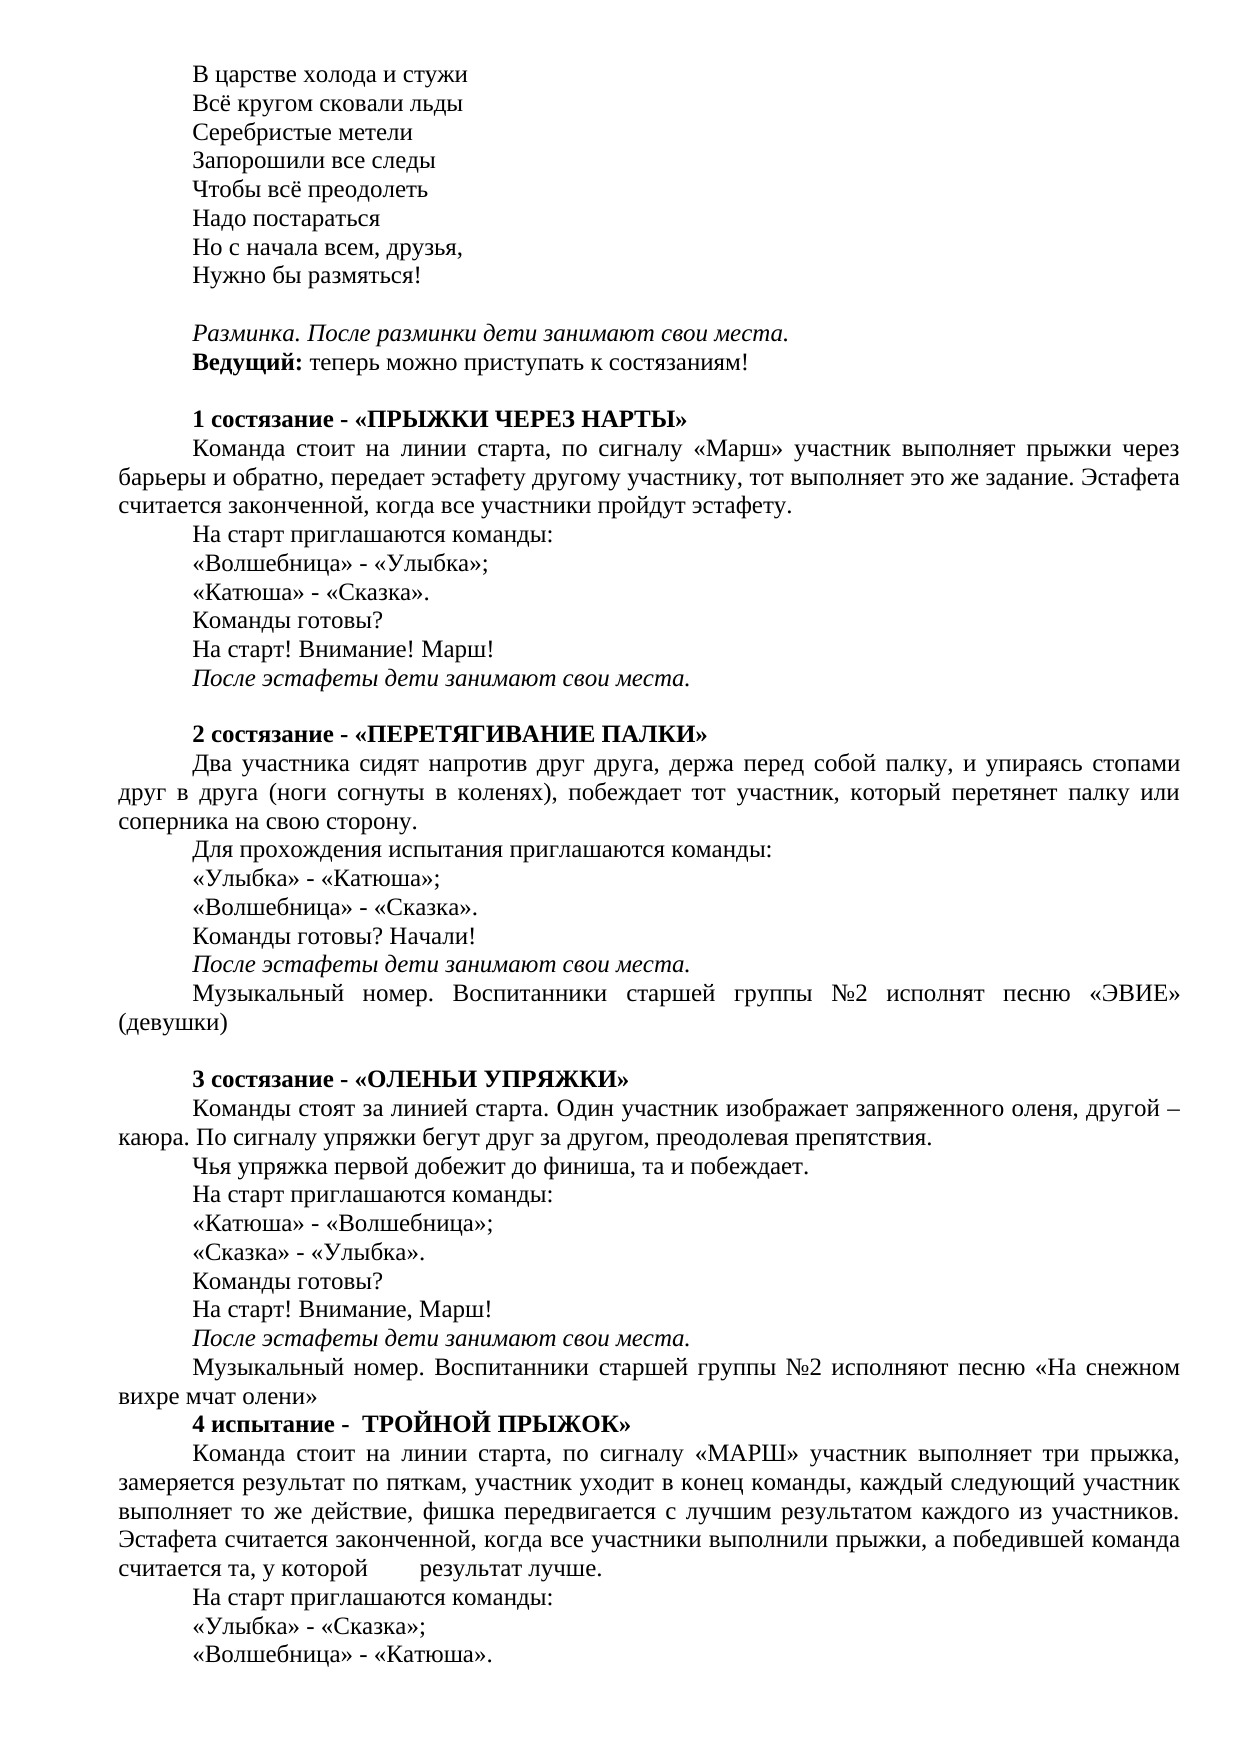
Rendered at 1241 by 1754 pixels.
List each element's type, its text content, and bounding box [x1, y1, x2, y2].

text После эстафеты дети занимают свои места. [118, 949, 1181, 978]
text «Волшебница» - «Катюша». [118, 1639, 1181, 1668]
text На старт приглашаются команды: [118, 1582, 1181, 1611]
text Музыкальный номер. Воспитанники старшей группы №2 исполняют песню «На снежном вихре мчат олени» [118, 1352, 1181, 1409]
text «Волшебница» - «Улыбка»; [118, 548, 1181, 577]
text Команды готовы? [118, 605, 1181, 634]
text 1 состязание - «ПРЫЖКИ ЧЕРЕЗ НАРТЫ» [118, 404, 1181, 433]
text Команда стоит на линии старта, по сигналу «Марш» участник выполняет прыжки через барьеры и обратно, передает эстафету другому участнику, тот выполняет это же задание. Эстафета считается законченной, когда все участники пройдут эстафету. [118, 433, 1181, 519]
text «Улыбка» - «Сказка»; [118, 1611, 1181, 1639]
text Ведущий: теперь можно приступать к состязаниям! [118, 347, 1181, 375]
text На старт приглашаются команды: [118, 519, 1181, 548]
text Нужно бы размяться! [118, 260, 1181, 289]
text После эстафеты дети занимают свои места. [118, 1323, 1181, 1352]
text «Катюша» - «Волшебница»; [118, 1208, 1181, 1237]
text «Сказка» - «Улыбка». [118, 1237, 1181, 1266]
text Чтобы всё преодолеть [118, 174, 1181, 203]
text «Улыбка» - «Катюша»; [118, 863, 1181, 892]
text После эстафеты дети занимают свои места. [118, 663, 1181, 692]
text Музыкальный номер. Воспитанники старшей группы №2 исполнят песню «ЭВИЕ» (девушки) [118, 978, 1181, 1036]
text Команда стоит на линии старта, по сигналу «МАРШ» участник выполняет три прыжка, замеряется результат по пяткам, участник уходит в конец команды, каждый следующий участник выполняет то же действие, фишка передвигается с лучшим результатом каждого из участников. Эстафета считается законченной, когда все участники выполнили прыжки, а победившей команда считается та, у которой результат лучше. [118, 1438, 1181, 1582]
text Надо постараться [118, 203, 1181, 232]
text На старт приглашаются команды: [118, 1179, 1181, 1208]
text Но с начала всем, друзья, [118, 232, 1181, 260]
text На старт! Внимание! Марш! [118, 634, 1181, 663]
text 3 состязание - «ОЛЕНЬИ УПРЯЖКИ» [118, 1064, 1181, 1093]
text В царстве холода и стужи [118, 59, 1181, 88]
text Команды готовы? [118, 1266, 1181, 1294]
text «Волшебница» - «Сказка». [118, 892, 1181, 921]
text 4 испытание - ТРОЙНОЙ ПРЫЖОК» [118, 1409, 1181, 1438]
text Команды готовы? Начали! [118, 921, 1181, 949]
text Два участника сидят напротив друг друга, держа перед собой палку, и упираясь стопами друг в друга (ноги согнуты в коленях), побеждает тот участник, который перетянет палку или соперника на свою сторону. [118, 748, 1181, 834]
text Команды стоят за линией старта. Один участник изображает запряженного оленя, другой – каюра. По сигналу упряжки бегут друг за другом, преодолевая препятствия. [118, 1093, 1181, 1151]
text 2 состязание - «ПЕРЕТЯГИВАНИЕ ПАЛКИ» [118, 719, 1181, 748]
text Всё кругом сковали льды [118, 88, 1181, 117]
text Чья упряжка первой добежит до финиша, та и побеждает. [118, 1151, 1181, 1179]
text «Катюша» - «Сказка». [118, 577, 1181, 605]
text На старт! Внимание, Марш! [118, 1294, 1181, 1323]
text Серебристые метели [118, 117, 1181, 145]
text Запорошили все следы [118, 145, 1181, 174]
text Для прохождения испытания приглашаются команды: [118, 834, 1181, 863]
text Разминка. После разминки дети занимают свои места. [118, 318, 1181, 347]
